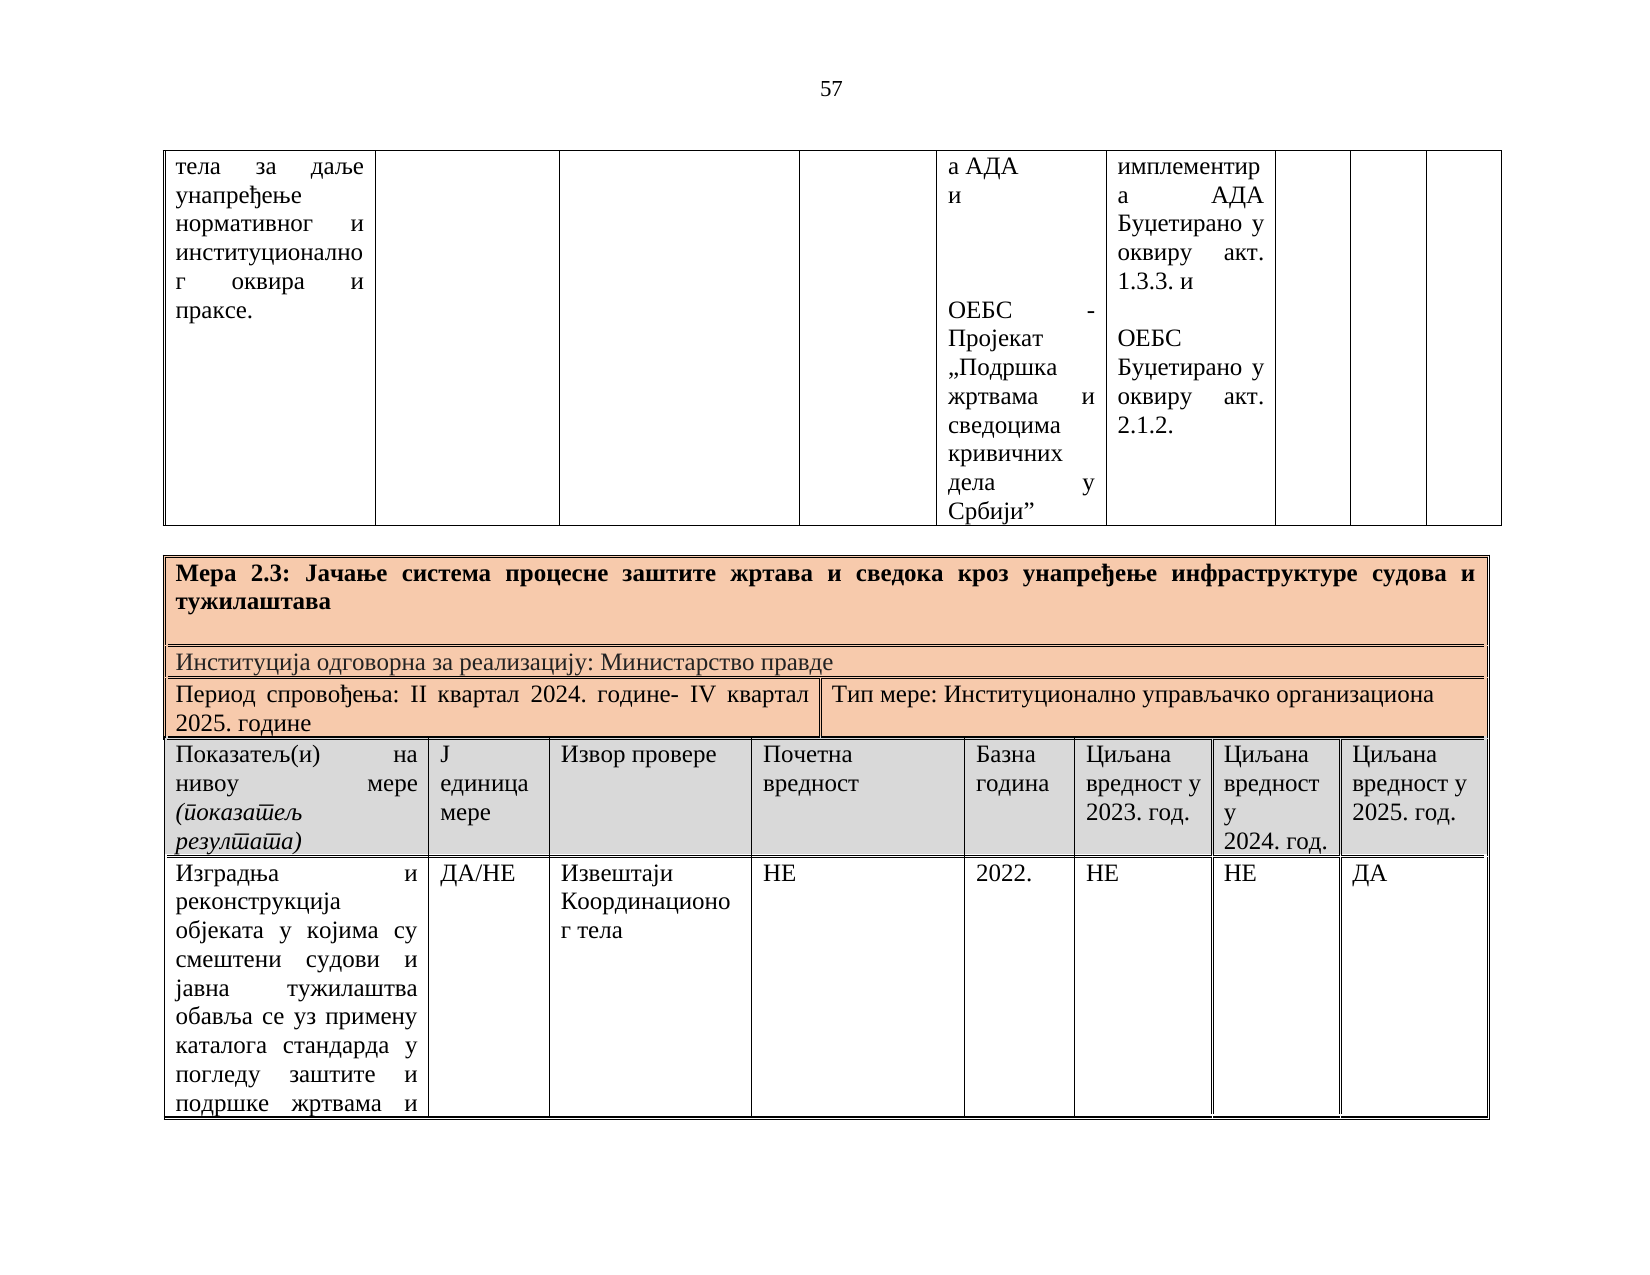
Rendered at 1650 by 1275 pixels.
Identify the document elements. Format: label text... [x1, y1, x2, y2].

table_header Мера 2.3: Јачање система процесне заштите жртава и сведока кроз унапређење инфраструктуре судова и тужилаштава [166, 558, 1487, 644]
table_cell Базна година [965, 740, 1074, 854]
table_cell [937, 151, 1106, 525]
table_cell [560, 151, 799, 525]
table_cell ДА [1341, 855, 1487, 1116]
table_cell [800, 151, 936, 525]
table_cell ДА/НЕ [429, 858, 549, 1116]
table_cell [166, 151, 375, 525]
table_cell НЕ [1212, 855, 1341, 1116]
table_cell НЕ [752, 858, 964, 1116]
table_cell Период спровођења: II квартал 2024. године- IV квартал 2025. године [166, 676, 819, 736]
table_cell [550, 858, 751, 1116]
table_cell Тип мере: Институционално управљачко организациона [822, 676, 1487, 736]
table_cell 2022. [965, 858, 1074, 1116]
table_cell Jединица мере [429, 740, 549, 854]
table_cell Циљaна вредност у 2025. год. [1342, 736, 1487, 854]
table_cell Почетна вредност [752, 740, 964, 854]
table_cell Институција одговорна за реализацију: Министарство правде [164, 644, 1488, 676]
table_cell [376, 151, 559, 525]
table_cell НЕ [1075, 858, 1212, 1116]
table_cell Циљaна вредност у 2024. год. [1214, 740, 1339, 854]
table_cell Циљaна вредност у 2023. год. [1075, 740, 1211, 854]
table_cell Показатељ(и) на нивоу мере (показатељ резултата) [165, 736, 428, 854]
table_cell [1107, 151, 1275, 525]
table_cell [1351, 151, 1426, 525]
table_cell [1427, 151, 1501, 525]
table_cell [1276, 151, 1350, 525]
table_cell Извор провере [550, 740, 751, 854]
